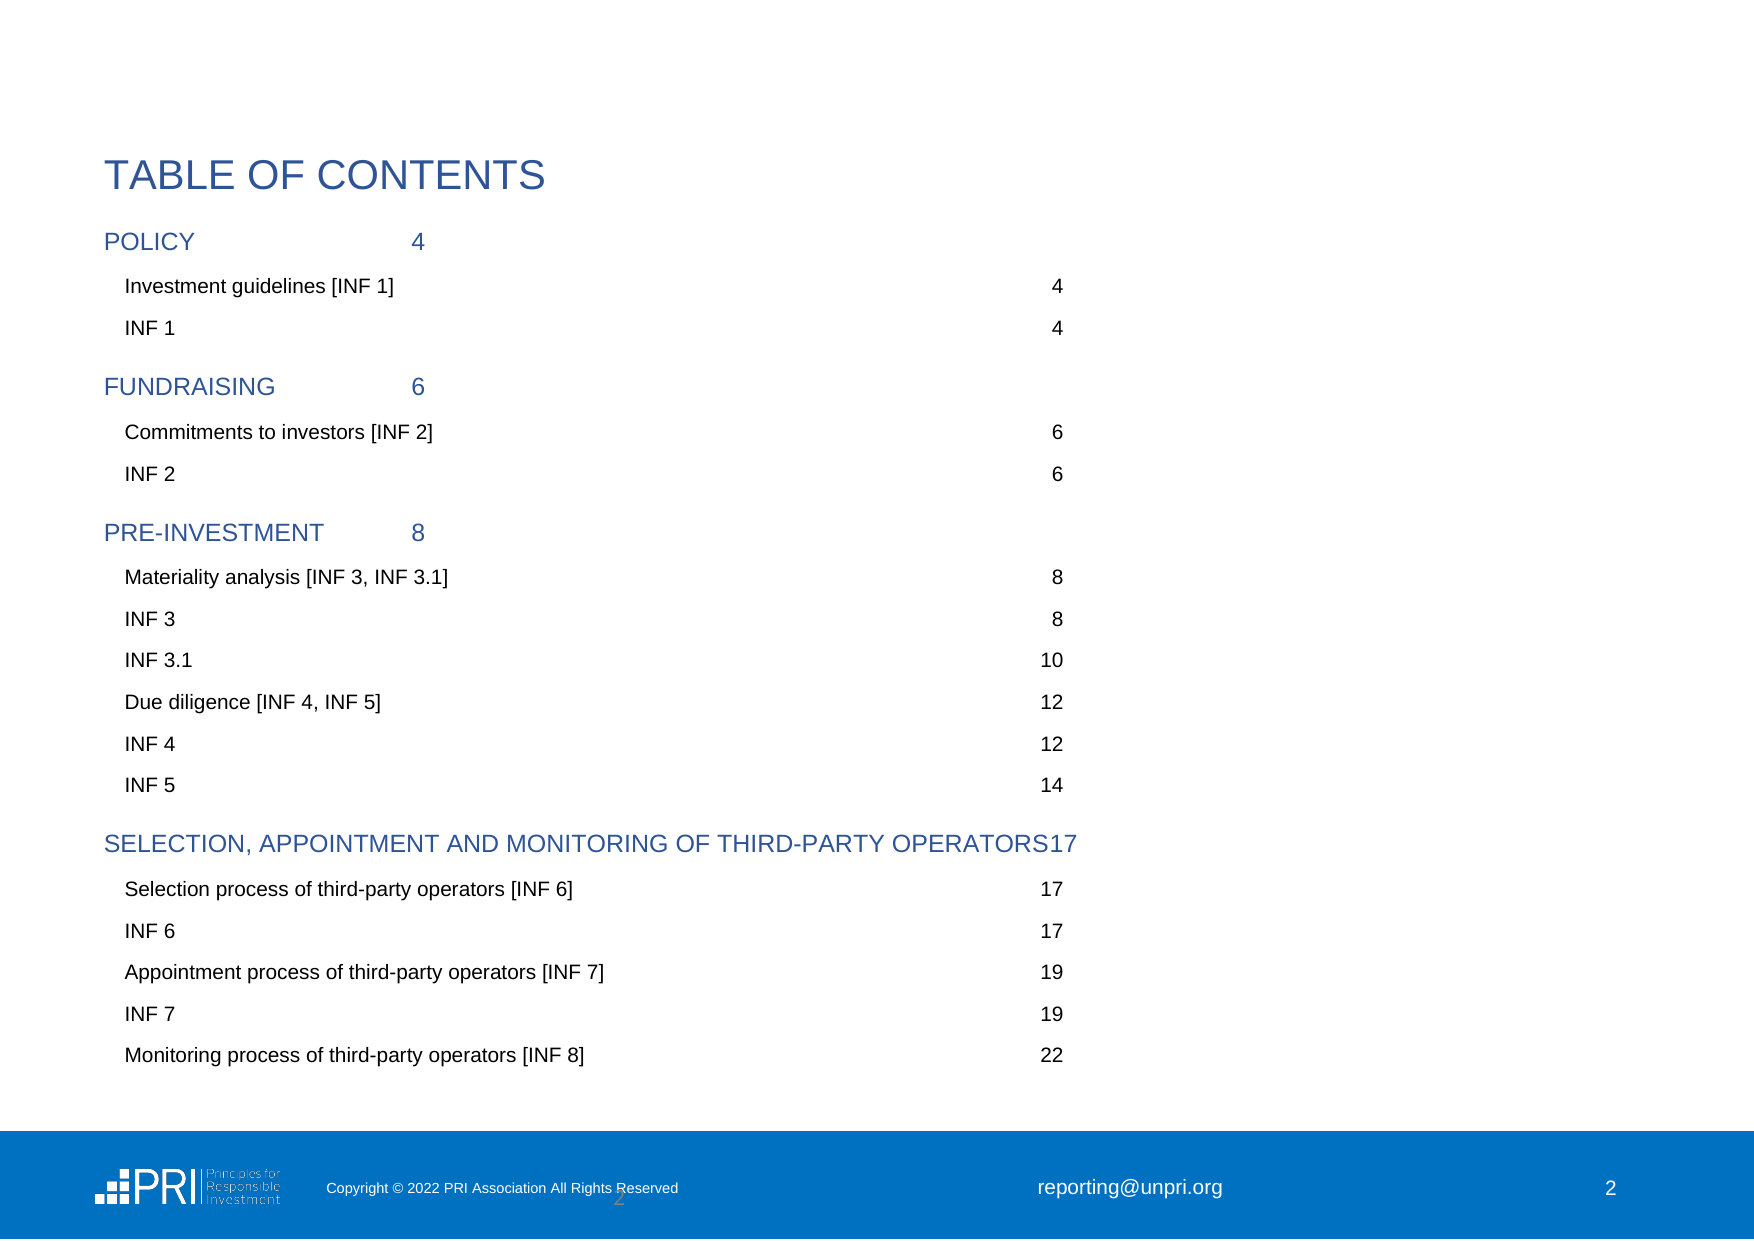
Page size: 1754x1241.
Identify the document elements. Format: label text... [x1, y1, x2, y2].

picture [92, 1166, 282, 1207]
text Table of contents [103, 150, 1650, 198]
